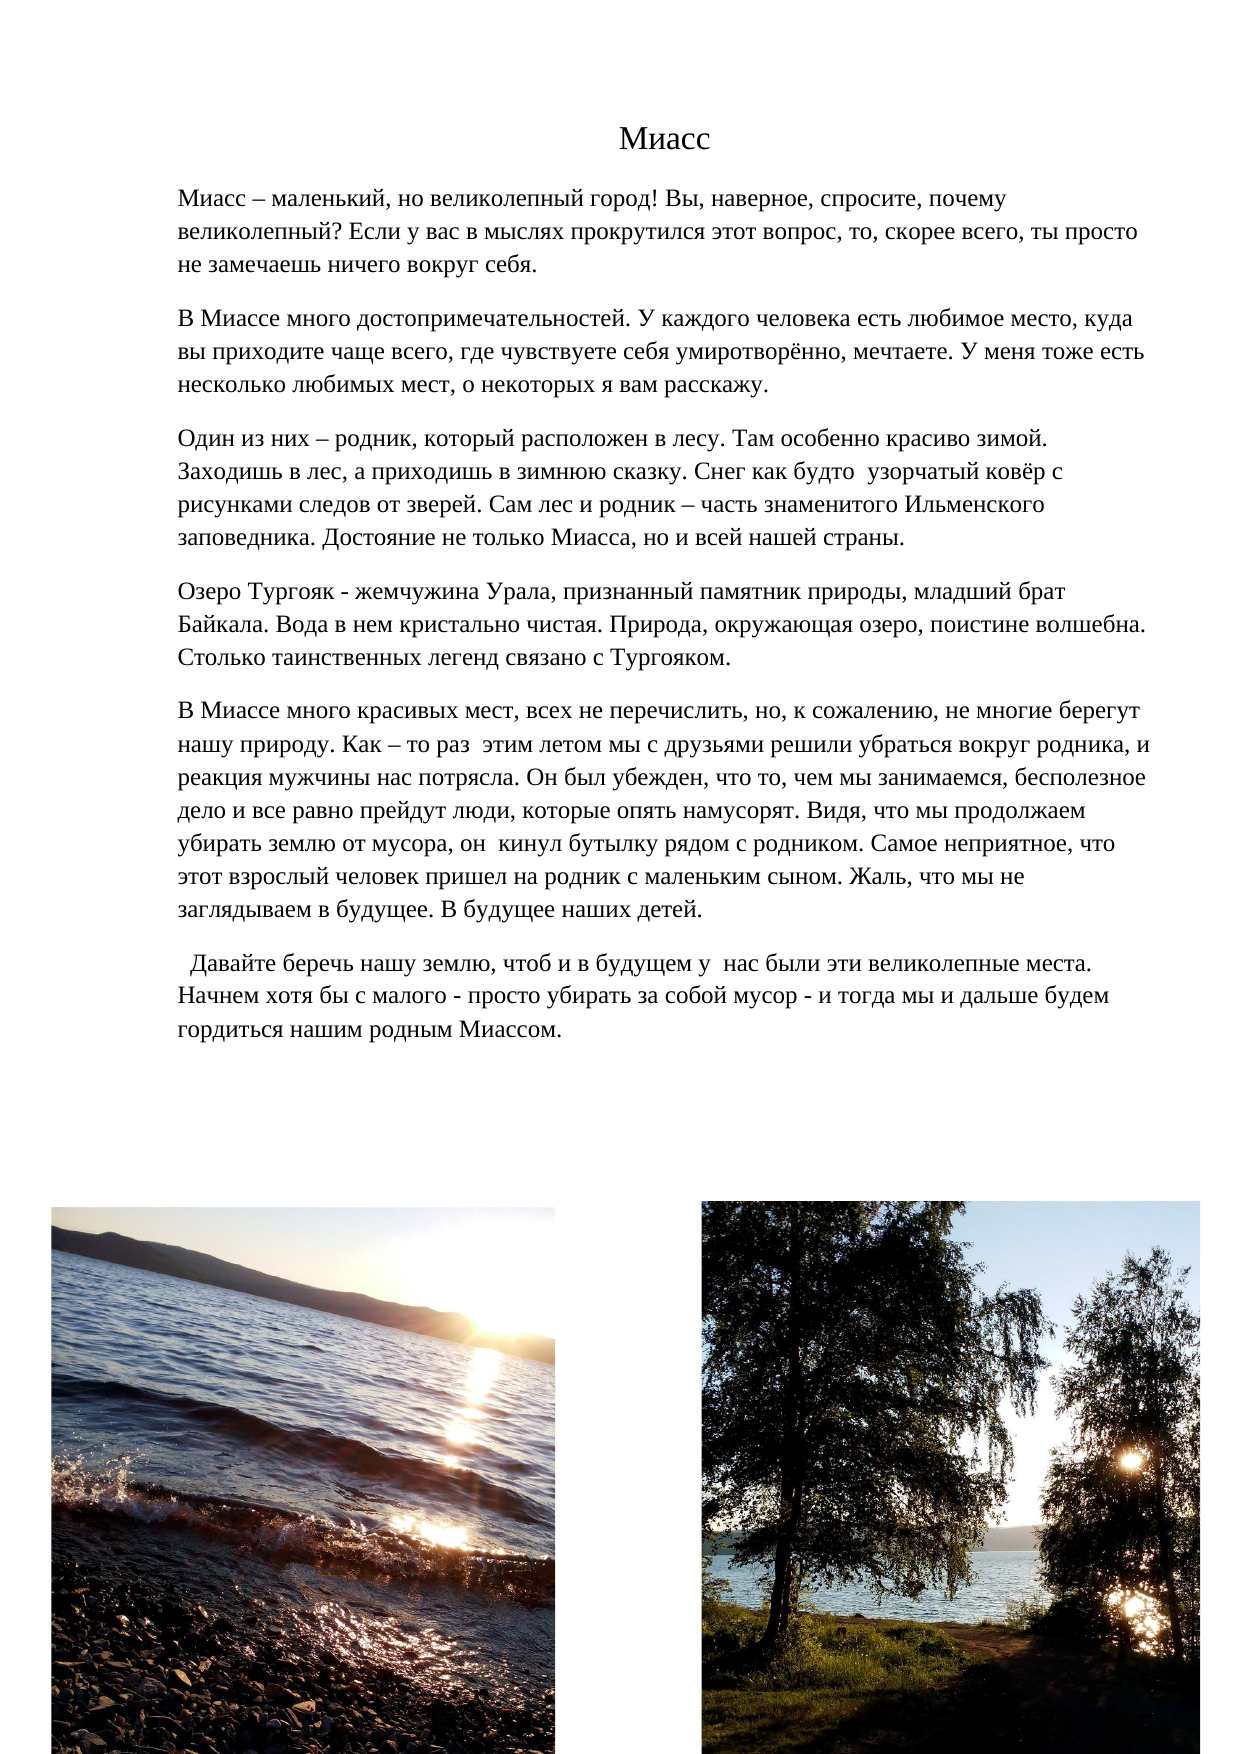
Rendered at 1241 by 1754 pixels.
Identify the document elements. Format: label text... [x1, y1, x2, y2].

text Один из них – родник, который расположен в лесу. Там особенно красиво зимой. Заходишь в лес, а приходишь в зимнюю сказку. Снег как будто узорчатый ковёр с рисунками следов от зверей. Сам лес и родник – часть знаменитого Ильменского заповедника. Достояние не только Миасса, но и всей нашей страны. [177, 423, 1152, 551]
text Миасс – маленький, но великолепный город! Вы, наверное, спросите, почему великолепный? Если у вас в мыслях прокрутился этот вопрос, то, скорее всего, ты просто не замечаешь ничего вокруг себя. [177, 183, 1152, 278]
text В Миассе много красивых мест, всех не перечислить, но, к сожалению, не многие берегут нашу природу. Как – то раз этим летом мы с друзьями решили убраться вокруг родника, и реакция мужчины нас потрясла. Он был убежден, что то, чем мы занимаемся, бесполезное дело и все равно прейдут люди, которые опять намусорят. Видя, что мы продолжаем убирать землю от мусора, он кинул бутылку рядом с родником. Самое неприятное, что этот взрослый человек пришел на родник с маленьким сыном. Жаль, что мы не заглядываем в будущее. В будущее наших детей. [177, 696, 1152, 922]
text Озеро Тургояк - жемчужина Урала, признанный памятник природы, младший брат Байкала. Вода в нем кристально чистая. Природа, окружающая озеро, поистине волшебна. Столько таинственных легенд связано с Тургояком. [177, 576, 1152, 671]
text В Миассе много достопримечательностей. У каждого человека есть любимое место, куда вы приходите чаще всего, где чувствуете себя умиротворённо, мечтаете. У меня тоже есть несколько любимых мест, о некоторых я вам расскажу. [177, 303, 1152, 398]
picture [701, 1201, 1200, 1754]
picture [51, 1207, 556, 1754]
text Давайте беречь нашу землю, чтоб и в будущем у нас были эти великолепные места. Начнем хотя бы с малого - просто убирать за собой мусор - и тогда мы и дальше будем гордиться нашим родным Миассом. [177, 948, 1152, 1042]
text Миасс [177, 118, 1152, 156]
